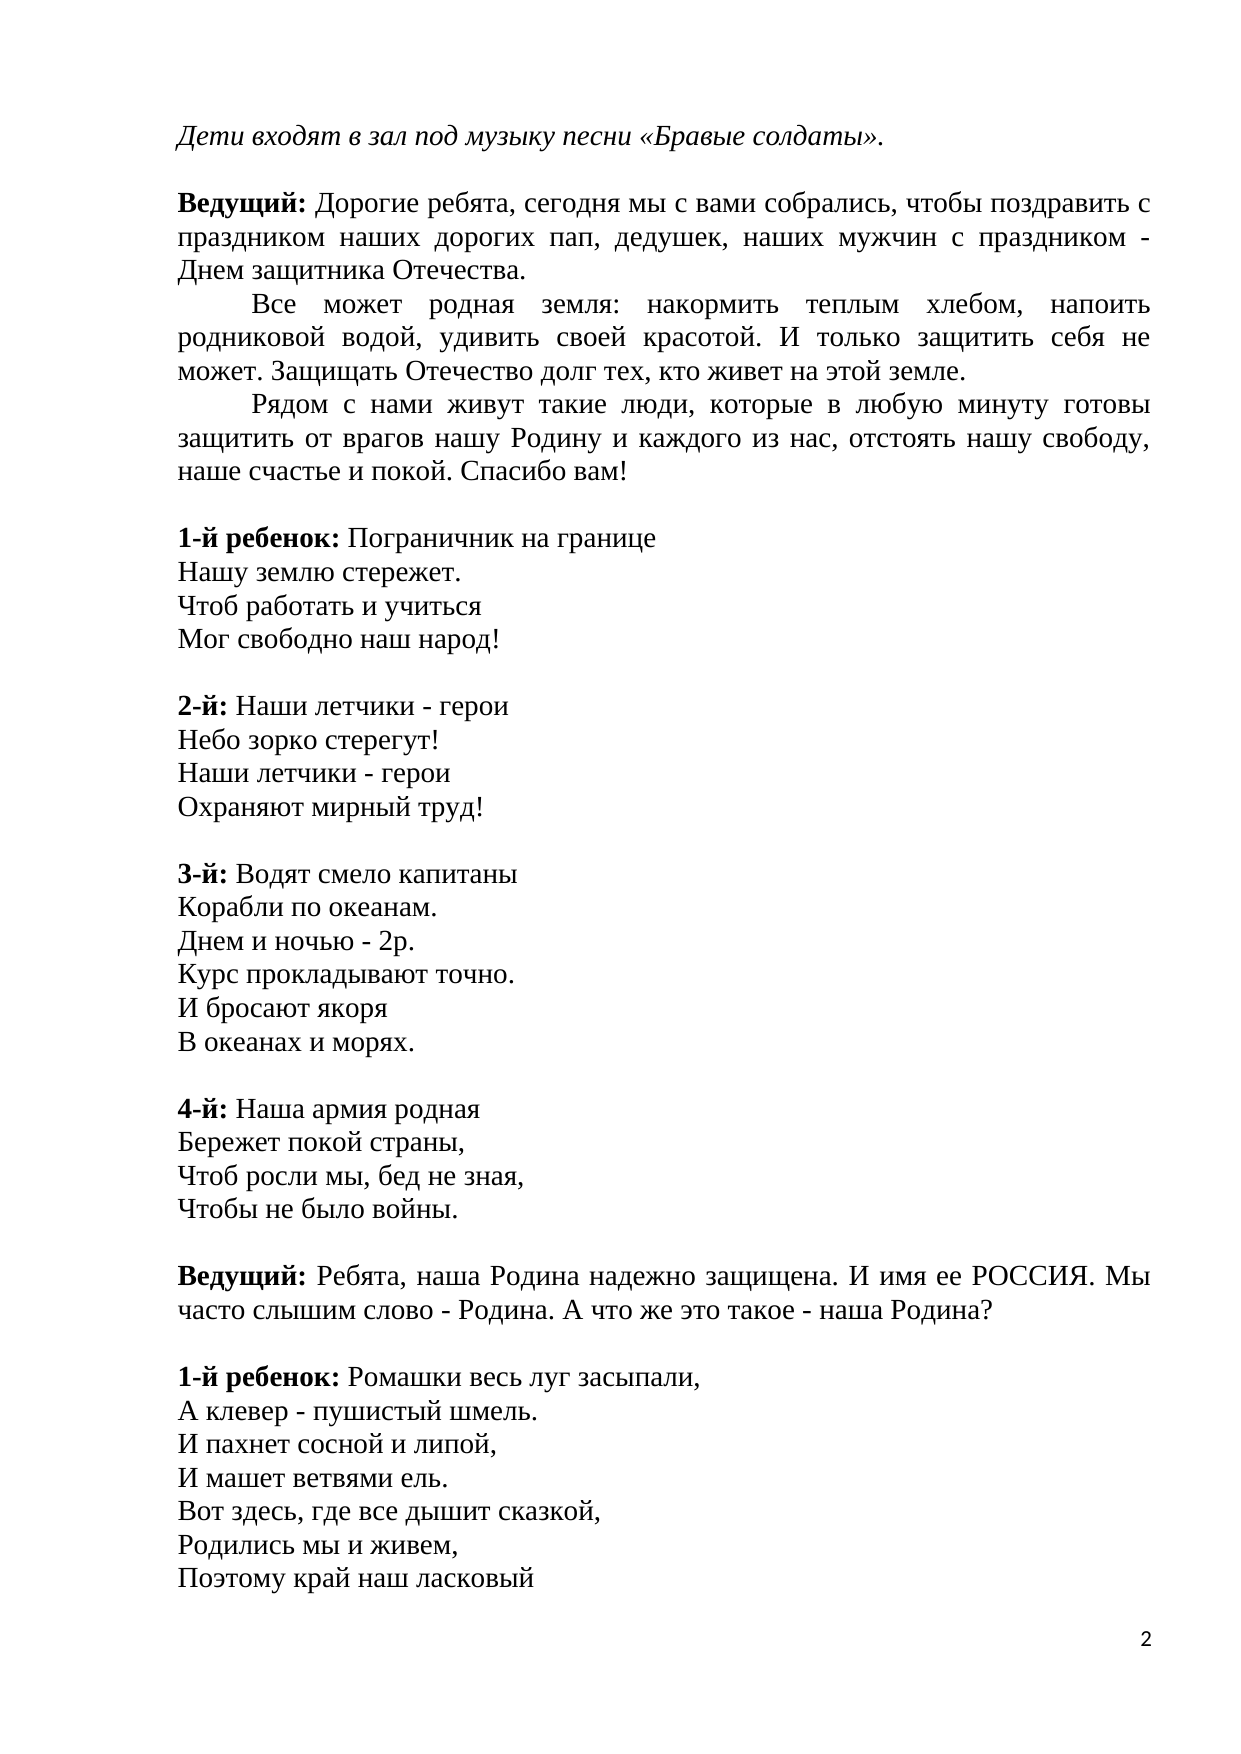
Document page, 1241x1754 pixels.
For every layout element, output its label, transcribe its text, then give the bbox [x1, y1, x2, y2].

text В океанах и морях. [177, 1024, 1152, 1057]
text И бросают якоря [177, 990, 1152, 1024]
text Курс прокладывают точно. [177, 957, 1152, 990]
text Чтоб росли мы, бед не зная, [177, 1158, 1152, 1191]
text Все может родная земля: накормить теплым хлебом, напоить родниковой водой, удивить своей красотой. И только защитить себя не может. Защищать Отечество долг тех, кто живет на этой земле. [177, 286, 1152, 386]
text Родились мы и живем, [177, 1527, 1152, 1560]
text И машет ветвями ель. [177, 1460, 1152, 1493]
text 2-й: Наши летчики - герои [177, 688, 1152, 722]
text Охраняют мирный труд! [177, 789, 1152, 822]
text Поэтому край наш ласковый [177, 1560, 1152, 1594]
text 4-й: Наша армия родная [177, 1091, 1152, 1124]
text Нашу землю стережет. [177, 554, 1152, 588]
text Днем и ночью - 2р. [177, 923, 1152, 957]
text Вот здесь, где все дышит сказкой, [177, 1493, 1152, 1527]
text Наши летчики - герои [177, 755, 1152, 789]
text 3-й: Водят смело капитаны [177, 856, 1152, 889]
text Чтоб работать и учиться [177, 588, 1152, 621]
text Ведущий: Дорогие ребята, сегодня мы с вами собрались, чтобы поздравить с праздником наших дорогих пап, дедушек, наших мужчин с праздником - Днем защитника Отечества. [177, 185, 1152, 286]
text Рядом с нами живут такие люди, которые в любую минуту готовы защитить от врагов нашу Родину и каждого из нас, отстоять нашу свободу, наше счастье и покой. Спасибо вам! [177, 386, 1152, 487]
text Чтобы не было войны. [177, 1191, 1152, 1225]
text Бережет покой страны, [177, 1124, 1152, 1158]
text 1-й ребенок: Пограничник на границе [177, 521, 1152, 554]
text Корабли по океанам. [177, 889, 1152, 923]
text Дети входят в зал под музыку песни «Бравые солдаты». [177, 118, 1152, 152]
text Небо зорко стерегут! [177, 722, 1152, 755]
text Мог свободно наш народ! [177, 621, 1152, 655]
text Ведущий: Ребята, наша Родина надежно защищена. И имя ее РОССИЯ. Мы часто слышим слово - Родина. А что же это такое - наша Родина? [177, 1258, 1152, 1326]
text И пахнет сосной и липой, [177, 1426, 1152, 1460]
text 1-й ребенок: Ромашки весь луг засыпали, [177, 1359, 1152, 1393]
text А клевер - пушистый шмель. [177, 1393, 1152, 1426]
